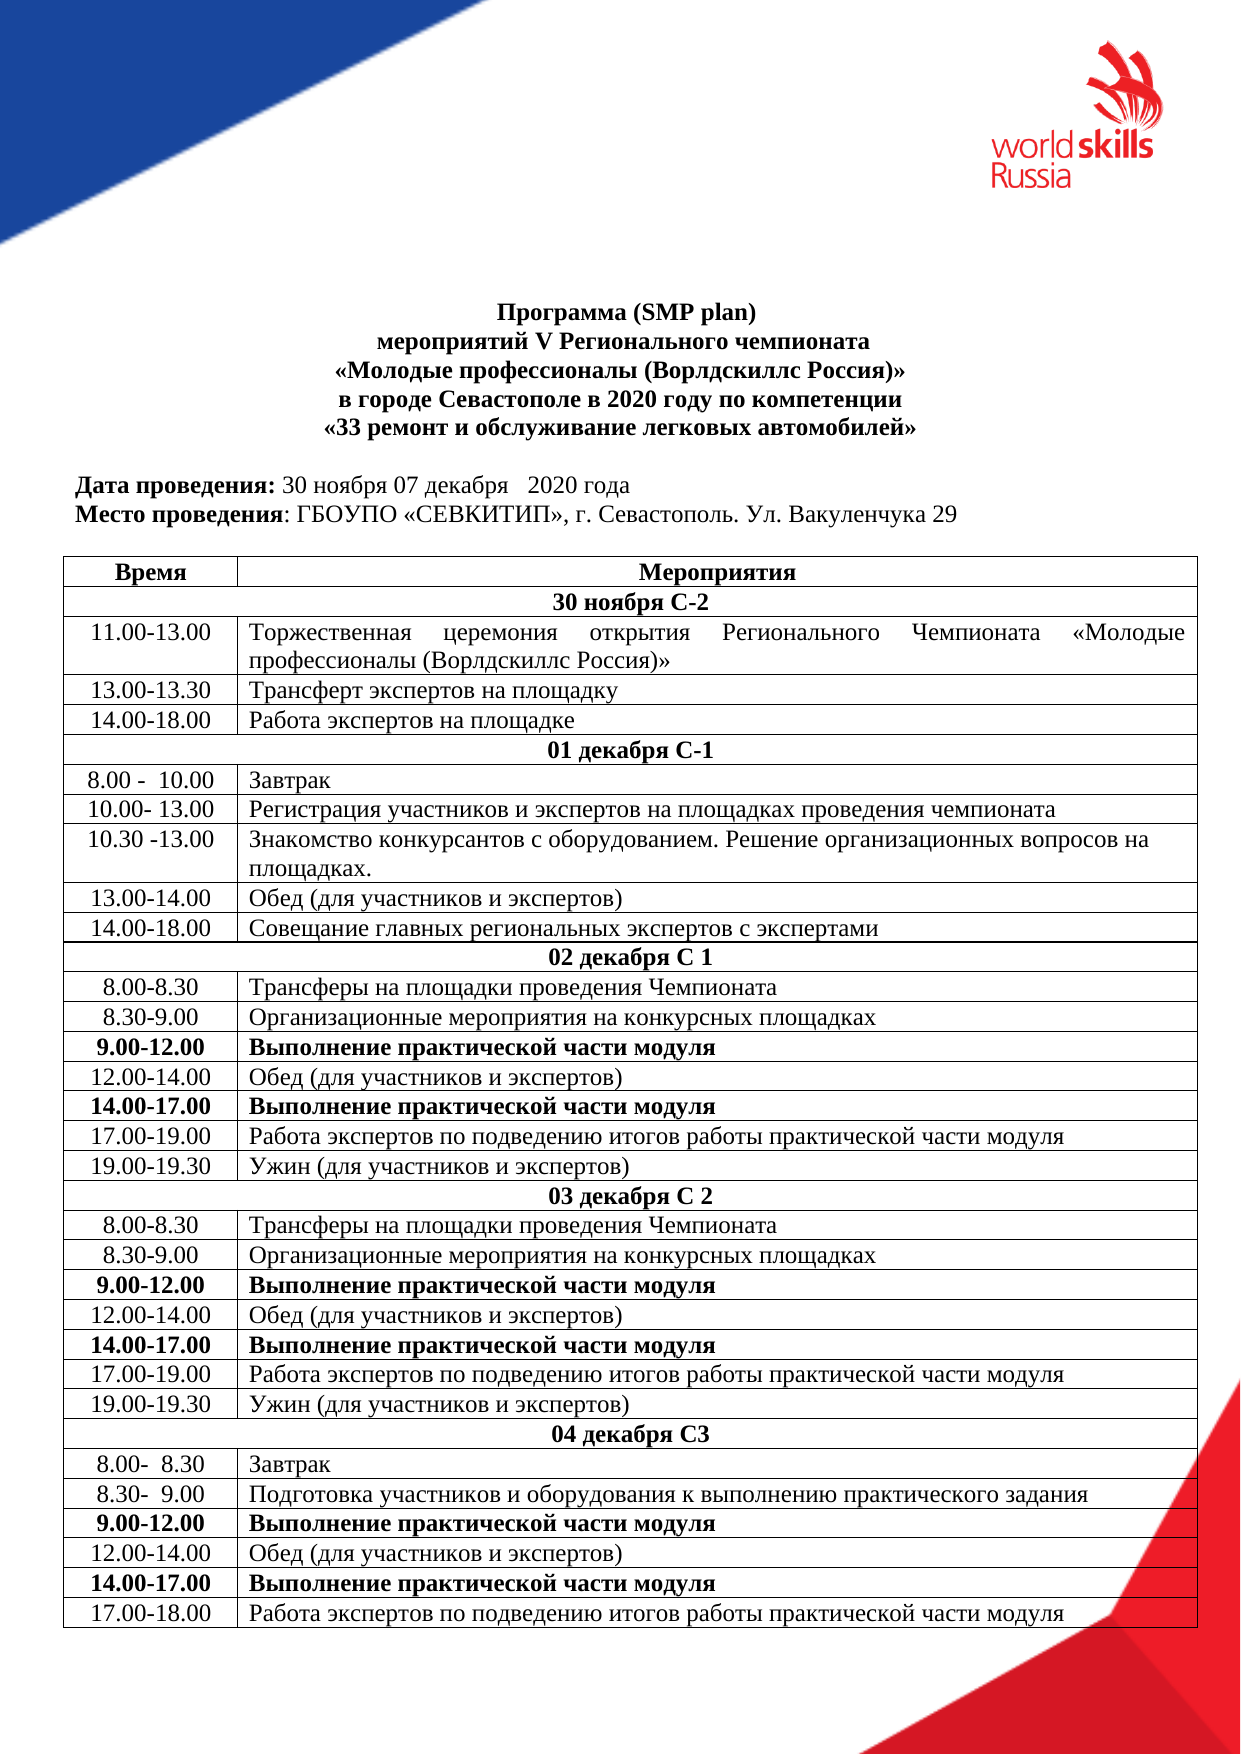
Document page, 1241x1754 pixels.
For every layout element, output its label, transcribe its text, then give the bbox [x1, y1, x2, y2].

table_cell 30 ноября С-2 [64, 587, 1197, 616]
table_cell 9.00-12.00 [64, 1270, 237, 1299]
text Программа (SMP plan) [75, 297, 1165, 326]
table_cell 9.00-12.00 [64, 1032, 237, 1061]
table_cell 11.00-13.00 [64, 617, 237, 674]
picture [0, 0, 529, 258]
table_cell 8.30-9.00 [64, 1240, 237, 1269]
table_cell 01 декабря С-1 [64, 735, 1197, 764]
table_cell 14.00-17.00 [64, 1330, 237, 1358]
text Дата проведения: 30 ноября 07 декабря 2020 года [508, 470, 1165, 499]
table_cell 04 декабря С3 [64, 1419, 1197, 1448]
picture [991, 40, 1193, 188]
table_cell 14.00-18.00 [64, 913, 237, 941]
table_header Мероприятия [238, 557, 1197, 586]
table_cell Выполнение практической части модуля [238, 1568, 1197, 1597]
table_header Время [64, 557, 237, 586]
table_cell Трансферт экспертов на площадку [238, 675, 1197, 704]
table_cell Обед (для участников и экспертов) [238, 883, 1197, 912]
table_cell 02 декабря С 1 [64, 943, 1197, 971]
table_cell Работа экспертов на площадке [238, 705, 1197, 734]
table_cell 12.00-14.00 [64, 1538, 237, 1567]
table_cell Ужин (для участников и экспертов) [238, 1151, 1197, 1180]
table_cell 8.30-9.00 [64, 1002, 237, 1031]
text Место проведения: ГБОУПО «СЕВКИТИП», г. Севастополь. Ул. Вакуленчука 29 [75, 499, 1165, 527]
table_cell Торжественная церемония открытия Регионального Чемпионата «Молодые профессионалы (Ворлдскиллс Россия)» [238, 617, 1197, 674]
table_cell Выполнение практической части модуля [238, 1091, 1197, 1120]
table_cell Выполнение практической части модуля [238, 1509, 1197, 1537]
picture [739, 1348, 1241, 1754]
table_cell Трансферы на площадки проведения Чемпионата [238, 972, 1197, 1001]
table_cell Подготовка участников и оборудования к выполнению практического задания [238, 1479, 1197, 1507]
table_cell Выполнение практической части модуля [238, 1032, 1197, 1061]
table_cell 17.00-18.00 [64, 1598, 237, 1627]
table_cell 14.00-17.00 [64, 1568, 237, 1597]
text в городе Севастополе в 2020 году по компетенции [75, 384, 1165, 412]
table_cell Выполнение практической части модуля [238, 1270, 1197, 1299]
table_cell 9.00-12.00 [64, 1509, 237, 1537]
table_cell 12.00-14.00 [64, 1300, 237, 1329]
table_cell Ужин (для участников и экспертов) [238, 1389, 1197, 1418]
table_cell Выполнение практической части модуля [238, 1330, 1197, 1358]
table_cell 13.00-13.30 [64, 675, 237, 704]
table_cell 8.00 - 10.00 [64, 765, 237, 793]
table_cell 14.00-17.00 [64, 1091, 237, 1120]
table_cell Работа экспертов по подведению итогов работы практической части модуля [238, 1598, 1197, 1627]
table_cell Завтрак [238, 765, 1197, 793]
table_cell Регистрация участников и экспертов на площадках проведения чемпионата [238, 795, 1197, 823]
text Дата проведения: 30 ноября 07 декабря 2020 года [75, 470, 267, 499]
table_cell 17.00-19.00 [64, 1121, 237, 1150]
table_cell 8.00- 8.30 [64, 1449, 237, 1478]
table_cell 14.00-18.00 [64, 705, 237, 734]
table_cell 8.30- 9.00 [64, 1479, 237, 1507]
table_cell 10.00- 13.00 [64, 795, 237, 823]
table_cell Завтрак [238, 1449, 1197, 1478]
table_cell 13.00-14.00 [64, 883, 237, 912]
table_cell 17.00-19.00 [64, 1360, 237, 1388]
table_cell 19.00-19.30 [64, 1151, 237, 1180]
table_cell Трансферы на площадки проведения Чемпионата [238, 1211, 1197, 1239]
table_cell Обед (для участников и экспертов) [238, 1062, 1197, 1090]
table_cell 03 декабря С 2 [64, 1181, 1197, 1209]
table_cell Организационные мероприятия на конкурсных площадках [238, 1002, 1197, 1031]
table_cell Работа экспертов по подведению итогов работы практической части модуля [238, 1360, 1197, 1388]
table_cell 10.30 -13.00 [64, 824, 237, 882]
text «Молодые профессионалы (Ворлдскиллс Россия)» [75, 355, 1165, 384]
text «33 ремонт и обслуживание легковых автомобилей» [75, 412, 1165, 441]
table_cell Обед (для участников и экспертов) [238, 1538, 1197, 1567]
table_cell Обед (для участников и экспертов) [238, 1300, 1197, 1329]
table_cell 8.00-8.30 [64, 1211, 237, 1239]
table_cell Знакомство конкурсантов с оборудованием. Решение организационных вопросов на площадках. [238, 824, 1197, 882]
text мероприятий V Регионального чемпионата [75, 326, 1165, 355]
table_cell Работа экспертов по подведению итогов работы практической части модуля [238, 1121, 1197, 1150]
table_cell 8.00-8.30 [64, 972, 237, 1001]
table_cell 12.00-14.00 [64, 1062, 237, 1090]
table_cell 19.00-19.30 [64, 1389, 237, 1418]
table_cell Совещание главных региональных экспертов с экспертами [238, 913, 1197, 941]
table_cell Организационные мероприятия на конкурсных площадках [238, 1240, 1197, 1269]
